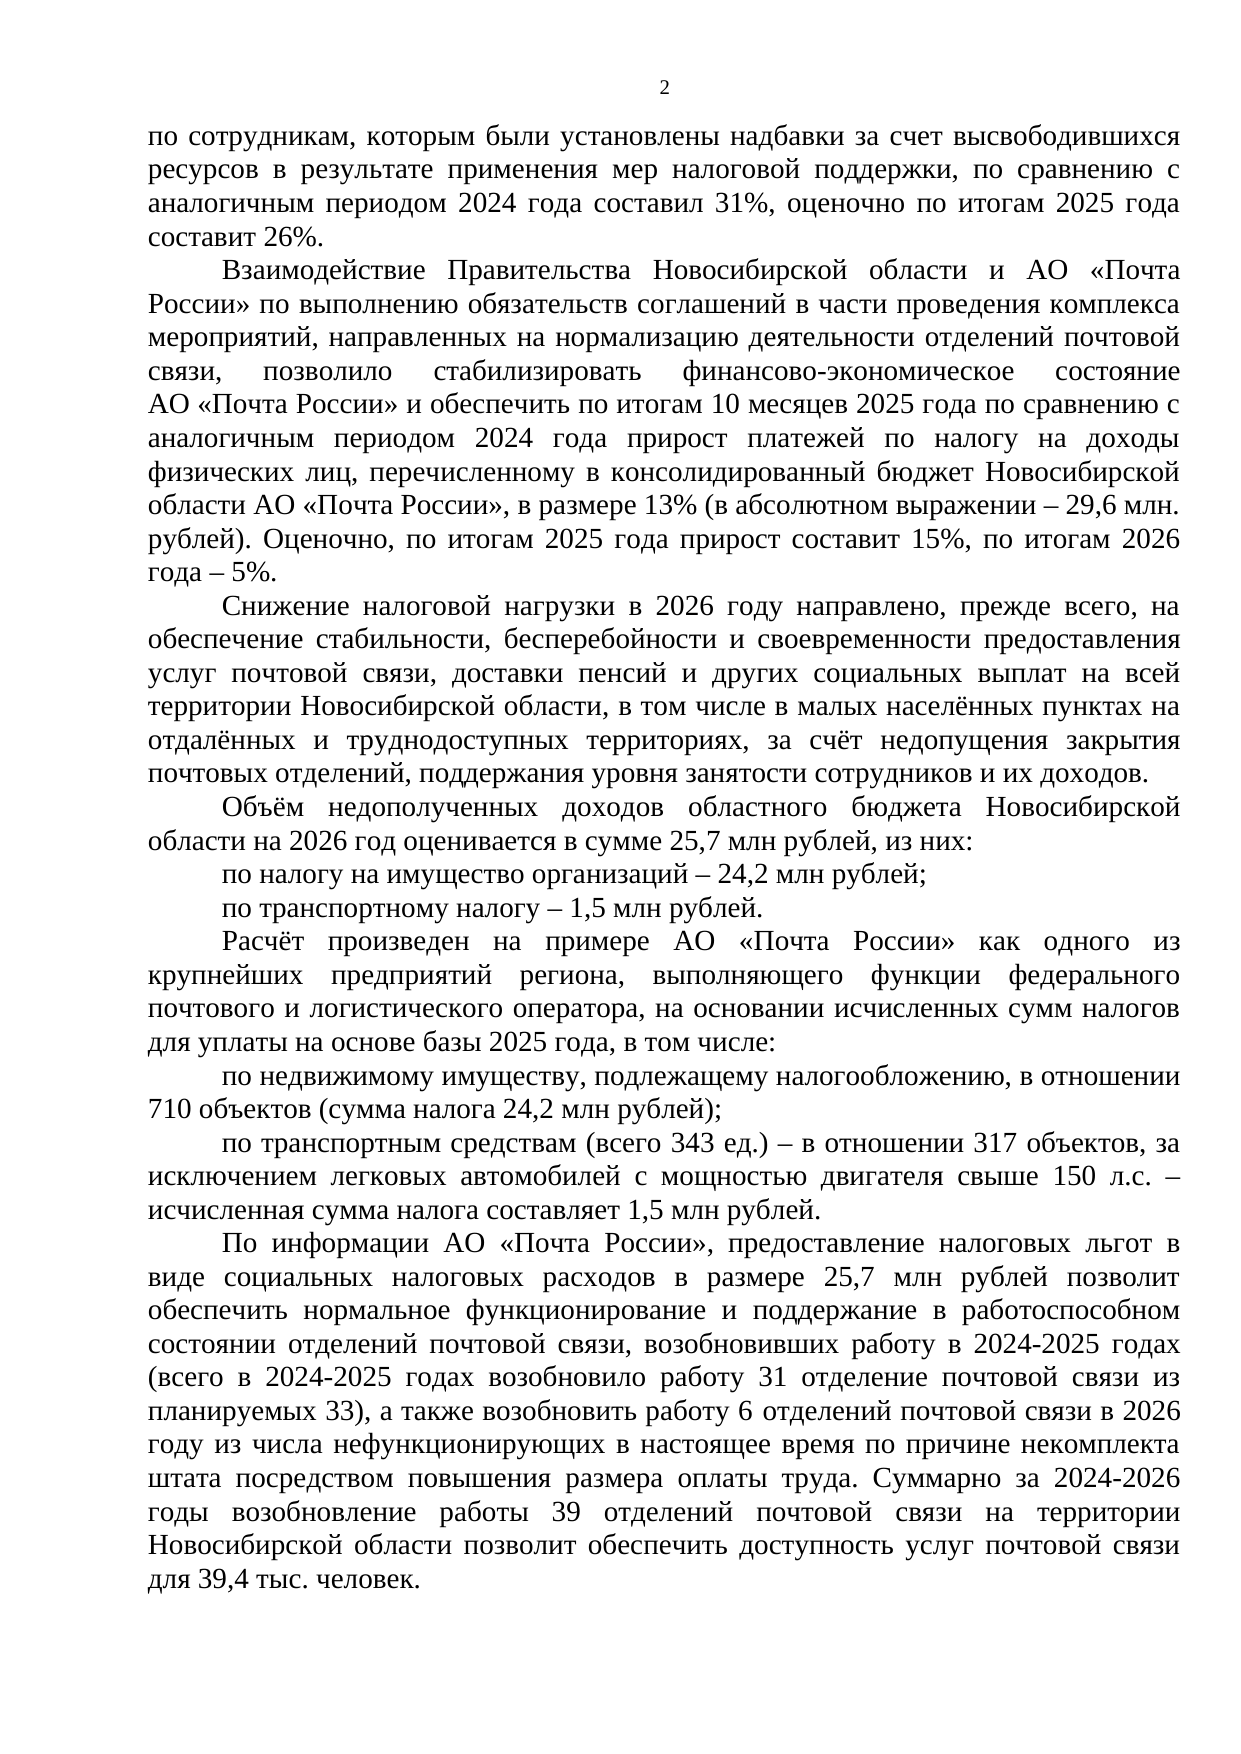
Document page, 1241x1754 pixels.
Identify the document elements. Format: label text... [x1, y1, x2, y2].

text Объём недополученных доходов областного бюджета Новосибирской области на 2026 год оценивается в сумме 25,7 млн рублей, из них: [148, 789, 1181, 856]
text по налогу на имущество организаций – 24,2 млн рублей; [148, 856, 1181, 890]
text По информации АО «Почта России», предоставление налоговых льгот в виде социальных налоговых расходов в размере 25,7 млн рублей позволит обеспечить нормальное функционирование и поддержание в работоспособном состоянии отделений почтовой связи, возобновивших работу в 2024-2025 годах (всего в 2024-2025 годах возобновило работу 31 отделение почтовой связи из планируемых 33), а также возобновить работу 6 отделений почтовой связи в 2026 году из числа нефункционирующих в настоящее время по причине некомплекта штата посредством повышения размера оплаты труда. Суммарно за 2024-2026 годы возобновление работы 39 отделений почтовой связи на территории Новосибирской области позволит обеспечить доступность услуг почтовой связи для 39,4 тыс. человек. [148, 1225, 1181, 1594]
text Взаимодействие Правительства Новосибирской области и АО «Почта России» по выполнению обязательств соглашений в части проведения комплекса мероприятий, направленных на нормализацию деятельности отделений почтовой связи, позволило стабилизировать финансово-экономическое состояние АО «Почта России» и обеспечить по итогам 10 месяцев 2025 года по сравнению с аналогичным периодом 2024 года прирост платежей по налогу на доходы физических лиц, перечисленному в консолидированный бюджет Новосибирской области АО «Почта России», в размере 13% (в абсолютном выражении – 29,6 млн. рублей). Оценочно, по итогам 2025 года прирост составит 15%, по итогам 2026 года – 5%. [148, 252, 1181, 588]
text Расчёт произведен на примере АО «Почта России» как одного из крупнейших предприятий региона, выполняющего функции федерального почтового и логистического оператора, на основании исчисленных сумм налогов для уплаты на основе базы 2025 года, в том числе: [148, 923, 1181, 1058]
text по недвижимому имуществу, подлежащему налогообложению, в отношении 710 объектов (сумма налога 24,2 млн рублей); [148, 1058, 1181, 1125]
text по транспортному налогу – 1,5 млн рублей. [148, 890, 1181, 923]
text по транспортным средствам (всего 343 ед.) – в отношении 317 объектов, за исключением легковых автомобилей с мощностью двигателя свыше 150 л.с. – исчисленная сумма налога составляет 1,5 млн рублей. [148, 1125, 1181, 1225]
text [148, 118, 1181, 252]
text Снижение налоговой нагрузки в 2026 году направлено, прежде всего, на обеспечение стабильности, бесперебойности и своевременности предоставления услуг почтовой связи, доставки пенсий и других социальных выплат на всей территории Новосибирской области, в том числе в малых населённых пунктах на отдалённых и труднодоступных территориях, за счёт недопущения закрытия почтовых отделений, поддержания уровня занятости сотрудников и их доходов. [148, 588, 1181, 789]
